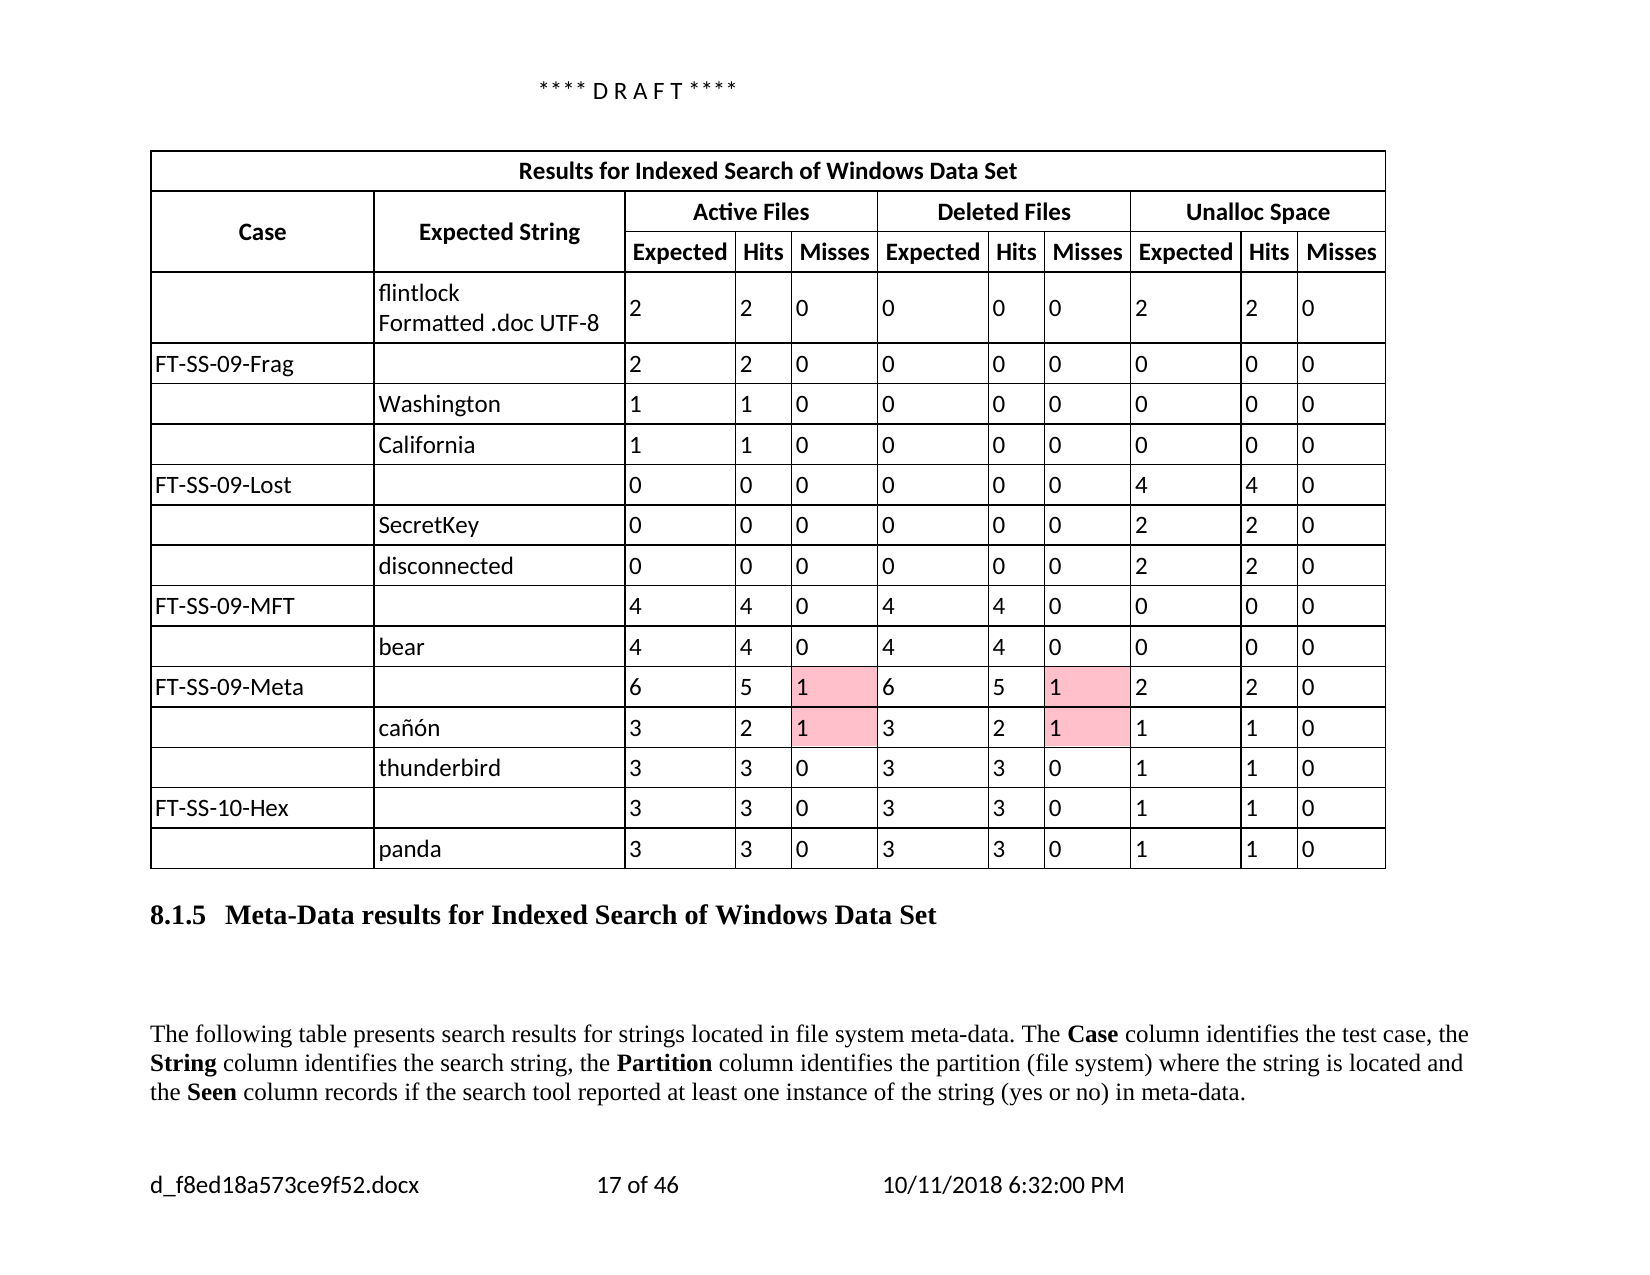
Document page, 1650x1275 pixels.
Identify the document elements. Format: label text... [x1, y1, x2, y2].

table_cell 0 [878, 506, 988, 544]
table_cell Misses [1298, 232, 1385, 271]
table_cell 2 [736, 344, 791, 383]
table_cell [375, 788, 624, 827]
table_cell Expected [626, 232, 735, 271]
table_cell 0 [1045, 384, 1130, 423]
table_cell 3 [989, 788, 1044, 827]
table_cell 0 [792, 273, 877, 342]
table_cell 1 [736, 384, 791, 423]
table_cell 1 [1242, 788, 1297, 827]
table_cell [152, 708, 373, 746]
table_cell 2 [1131, 546, 1240, 585]
table_cell 0 [1298, 708, 1385, 746]
table_cell California [375, 425, 624, 463]
table_cell 1 [1131, 829, 1240, 868]
table_cell [152, 829, 373, 868]
table_cell 2 [1242, 667, 1297, 706]
table_cell 0 [989, 344, 1044, 383]
table_cell 4 [736, 627, 791, 666]
table_cell 0 [878, 465, 988, 504]
table_cell 2 [736, 708, 791, 746]
table_cell 0 [1298, 425, 1385, 463]
table_cell 0 [792, 546, 877, 585]
table_cell 3 [626, 829, 735, 868]
table_cell cañón [375, 708, 624, 746]
table_cell 0 [626, 506, 735, 544]
table_cell 0 [1298, 788, 1385, 827]
table_cell thunderbird [375, 748, 624, 787]
table_cell 0 [989, 506, 1044, 544]
table_cell [152, 506, 373, 544]
table_cell 2 [989, 708, 1044, 746]
table_cell 0 [1298, 627, 1385, 666]
table_cell [152, 546, 373, 585]
table_cell 0 [1298, 546, 1385, 585]
table_cell 0 [1045, 344, 1130, 383]
table_cell 0 [1045, 829, 1130, 868]
table_cell Washington [375, 384, 624, 423]
table_cell 5 [989, 667, 1044, 706]
table_cell 6 [878, 667, 988, 706]
table_cell Misses [1045, 232, 1130, 271]
table_header Results for Indexed Search of Windows Data Set [152, 152, 1385, 190]
table_cell 0 [736, 506, 791, 544]
table_cell [152, 748, 373, 787]
table_cell 0 [1298, 586, 1385, 625]
table_cell 4 [736, 586, 791, 625]
table_cell Deleted Files [878, 192, 1130, 231]
table_cell 4 [626, 586, 735, 625]
table_cell 1 [626, 384, 735, 423]
table_cell 0 [1242, 344, 1297, 383]
table_cell 0 [989, 546, 1044, 585]
table_cell Expected [878, 232, 988, 271]
table_cell 3 [989, 748, 1044, 787]
table_cell 4 [989, 586, 1044, 625]
table_cell flintlock Formatted .doc UTF-8 [375, 273, 624, 342]
table_cell Expected String [375, 192, 624, 271]
table_cell 0 [1298, 829, 1385, 868]
table_cell 0 [792, 627, 877, 666]
table_cell 2 [626, 273, 735, 342]
table_cell 4 [626, 627, 735, 666]
table_cell 4 [878, 586, 988, 625]
table_cell 2 [626, 344, 735, 383]
table_cell panda [375, 829, 624, 868]
table_cell 3 [989, 829, 1044, 868]
table_cell 1 [736, 425, 791, 463]
table_cell 1 [1242, 748, 1297, 787]
table_cell [152, 273, 373, 342]
table_cell 3 [626, 708, 735, 746]
table_cell 0 [1242, 384, 1297, 423]
table_cell 1 [792, 708, 877, 746]
table_cell 0 [1242, 586, 1297, 625]
table_cell 0 [792, 748, 877, 787]
table_cell 0 [1045, 627, 1130, 666]
table_cell 0 [792, 384, 877, 423]
table_cell 4 [989, 627, 1044, 666]
table_cell 0 [1298, 667, 1385, 706]
table_cell 0 [878, 546, 988, 585]
table_cell 0 [1045, 465, 1130, 504]
table_cell 0 [878, 425, 988, 463]
table_cell 0 [878, 344, 988, 383]
table_cell 0 [1298, 748, 1385, 787]
table_cell 0 [1045, 748, 1130, 787]
table_cell 0 [626, 465, 735, 504]
table_cell 3 [626, 788, 735, 827]
table_cell 0 [792, 788, 877, 827]
table_cell 1 [1242, 829, 1297, 868]
table_cell 1 [1131, 788, 1240, 827]
table_cell 0 [792, 465, 877, 504]
table_cell 0 [1131, 627, 1240, 666]
table_cell Unalloc Space [1131, 192, 1385, 231]
table_cell 0 [1045, 546, 1130, 585]
table_cell 3 [878, 708, 988, 746]
table_cell [375, 667, 624, 706]
table_cell 1 [626, 425, 735, 463]
table_cell 2 [1242, 546, 1297, 585]
table_cell disconnected [375, 546, 624, 585]
table_cell Misses [792, 232, 877, 271]
table_cell 0 [736, 465, 791, 504]
table_cell 0 [989, 273, 1044, 342]
table_cell [375, 465, 624, 504]
table_cell 3 [878, 788, 988, 827]
table_cell 0 [1131, 344, 1240, 383]
table_cell 0 [1045, 586, 1130, 625]
table_cell 0 [626, 546, 735, 585]
table_cell 1 [1131, 748, 1240, 787]
table_cell 0 [989, 465, 1044, 504]
table_cell 4 [1131, 465, 1240, 504]
table_cell 0 [1045, 506, 1130, 544]
table_cell 1 [792, 667, 877, 706]
table_cell 0 [1131, 586, 1240, 625]
table_cell 0 [878, 384, 988, 423]
table_cell 0 [1045, 788, 1130, 827]
table_cell Hits [736, 232, 791, 271]
table_cell 2 [736, 273, 791, 342]
table_cell FT-SS-09-Frag [152, 344, 373, 383]
table_cell 0 [792, 586, 877, 625]
table_cell 3 [736, 788, 791, 827]
table_cell FT-SS-09-Meta [152, 667, 373, 706]
table_cell 1 [1045, 708, 1130, 746]
table_cell 0 [792, 425, 877, 463]
table_cell Expected [1131, 232, 1240, 271]
text The following table presents search results for strings located in file system meta-data. The Case column identifies the test case, the String column identifies the search string, the Partition column identifies the partition (file system) where the string is located and the Seen column records if the search tool reported at least one instance of the string (yes or no) in meta-data. [150, 1019, 1500, 1106]
table_cell 0 [989, 425, 1044, 463]
table_cell 0 [1298, 344, 1385, 383]
table_cell 0 [989, 384, 1044, 423]
table_cell 0 [1298, 506, 1385, 544]
table_cell 2 [1131, 667, 1240, 706]
table_cell 3 [736, 748, 791, 787]
table_cell 2 [1131, 273, 1240, 342]
table_cell [152, 384, 373, 423]
table_cell [375, 586, 624, 625]
table_cell 4 [1242, 465, 1297, 504]
table_cell 2 [1131, 506, 1240, 544]
table_cell 3 [626, 748, 735, 787]
table_cell 6 [626, 667, 735, 706]
table_cell 0 [792, 829, 877, 868]
table_cell bear [375, 627, 624, 666]
table_cell [152, 425, 373, 463]
table_cell 0 [792, 344, 877, 383]
table_cell 0 [1298, 384, 1385, 423]
table_cell 1 [1131, 708, 1240, 746]
table_cell 0 [1045, 425, 1130, 463]
table_cell 2 [1242, 506, 1297, 544]
table_cell Hits [989, 232, 1044, 271]
table_cell FT-SS-10-Hex [152, 788, 373, 827]
table_cell 3 [736, 829, 791, 868]
table_cell 3 [878, 829, 988, 868]
subtitle Meta-Data results for Indexed Search of Windows Data Set [150, 898, 1500, 931]
table_cell 0 [1298, 465, 1385, 504]
table_cell FT-SS-09-Lost [152, 465, 373, 504]
table_cell 0 [1131, 384, 1240, 423]
table_cell 2 [1242, 273, 1297, 342]
table_cell 0 [792, 506, 877, 544]
table_cell Active Files [626, 192, 877, 231]
table_cell 0 [1131, 425, 1240, 463]
table_cell 1 [1242, 708, 1297, 746]
table_cell 4 [878, 627, 988, 666]
table_cell [375, 344, 624, 383]
table_cell 0 [1045, 273, 1130, 342]
table_cell 5 [736, 667, 791, 706]
table_cell 0 [1298, 273, 1385, 342]
table_cell SecretKey [375, 506, 624, 544]
table_cell 0 [878, 273, 988, 342]
table_cell Hits [1242, 232, 1297, 271]
table_cell 0 [1242, 425, 1297, 463]
table_cell 0 [1242, 627, 1297, 666]
table_cell Case [152, 192, 373, 271]
table_cell FT-SS-09-MFT [152, 586, 373, 625]
table_cell [152, 627, 373, 666]
table_cell 0 [736, 546, 791, 585]
table_cell 3 [878, 748, 988, 787]
table_cell 1 [1045, 667, 1130, 706]
